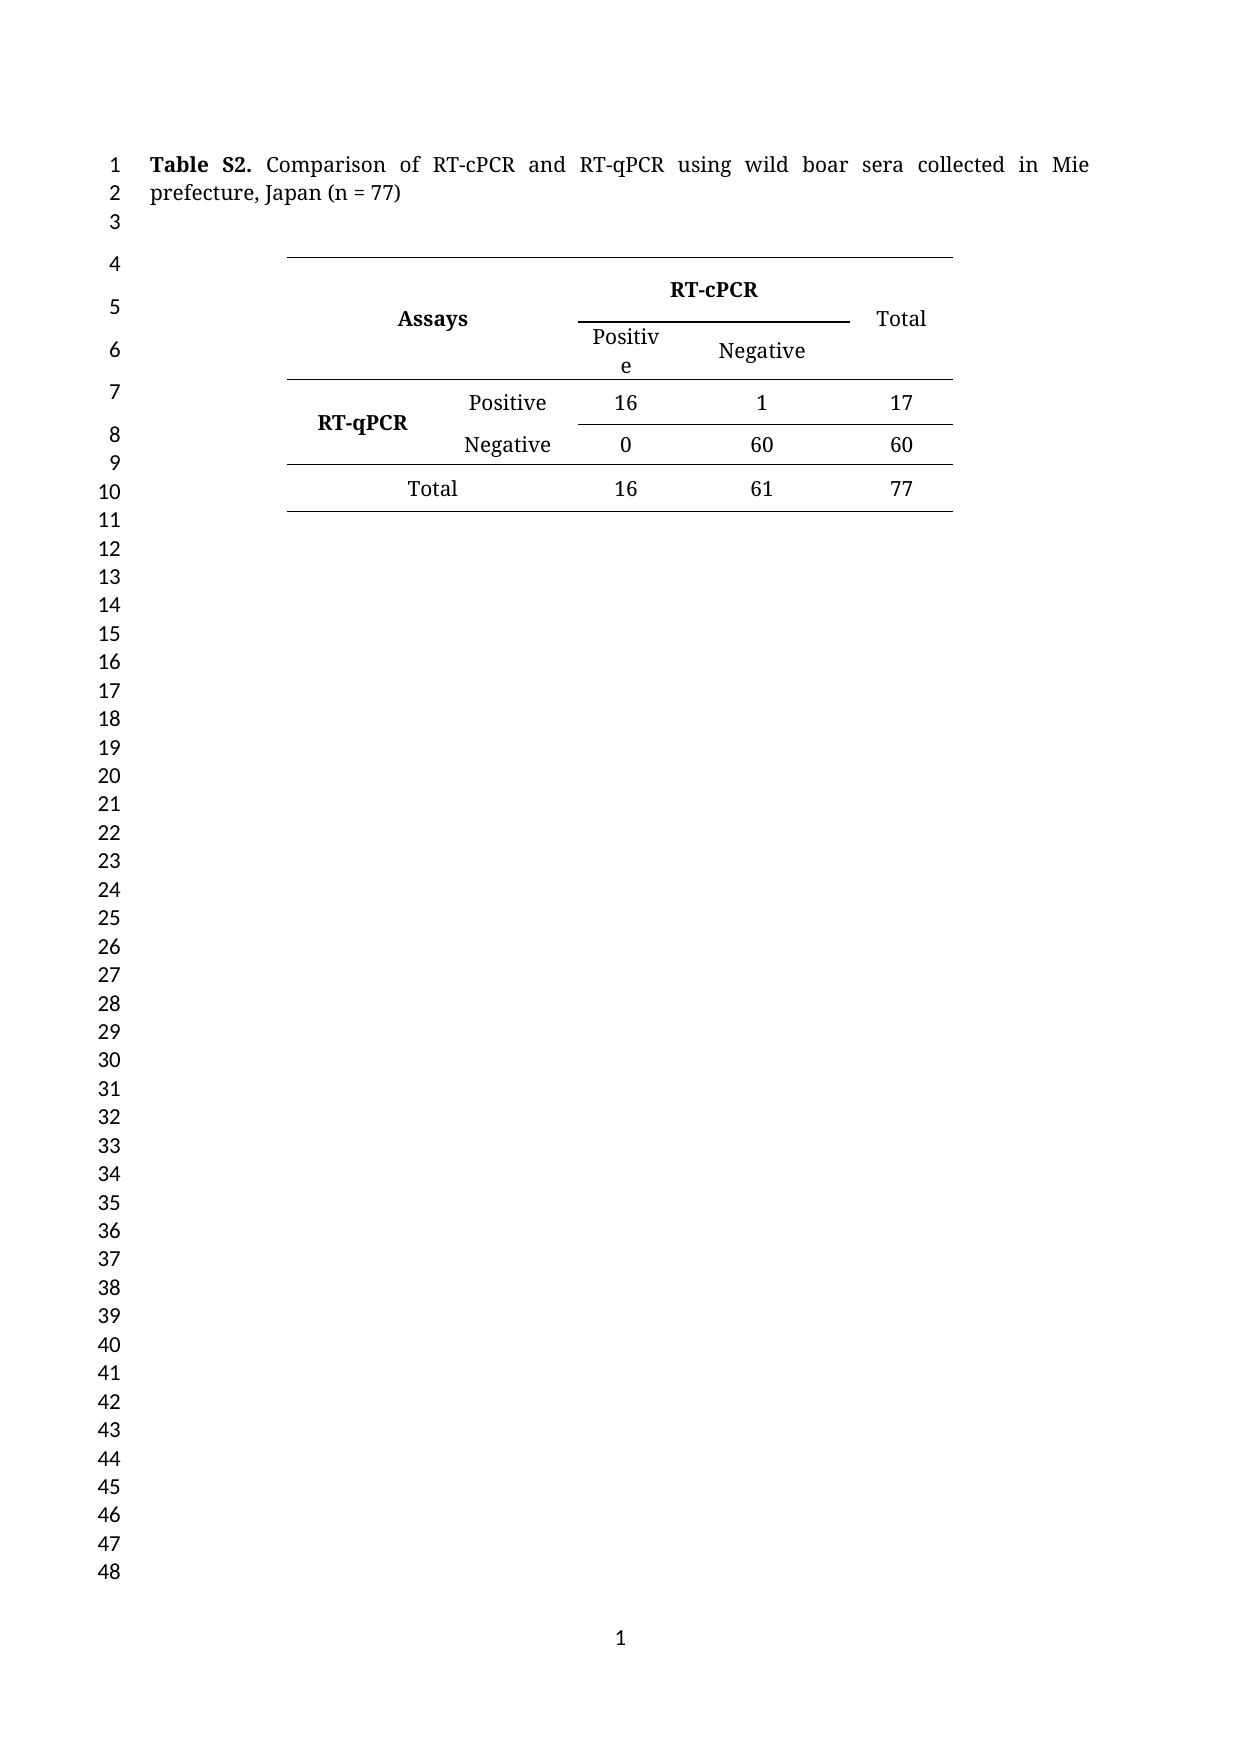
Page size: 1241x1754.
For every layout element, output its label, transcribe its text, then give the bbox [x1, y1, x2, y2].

table_header RT-cPCR [578, 258, 850, 321]
table_cell Positive [578, 323, 674, 379]
table_cell 60 [850, 425, 953, 464]
table_header Assays [287, 258, 578, 379]
table_cell Negative [674, 323, 850, 379]
table_cell 61 [674, 465, 850, 511]
table_cell 16 [578, 465, 674, 511]
table_header Total [850, 258, 953, 379]
table_cell 60 [674, 425, 850, 464]
table_cell 17 [850, 380, 953, 424]
table_cell RT-qPCR [287, 380, 437, 464]
table_cell 16 [578, 380, 674, 424]
table_cell 77 [850, 465, 953, 511]
table_cell Positive [437, 380, 578, 424]
table_cell Negative [437, 424, 578, 464]
table_cell 1 [674, 380, 850, 424]
text Table S2. Comparison of RT-cPCR and RT-qPCR using wild boar sera collected in Mie prefecture, Japan (n = 77) [150, 150, 1090, 207]
table_cell 0 [578, 425, 674, 464]
table_cell Total [287, 465, 578, 511]
